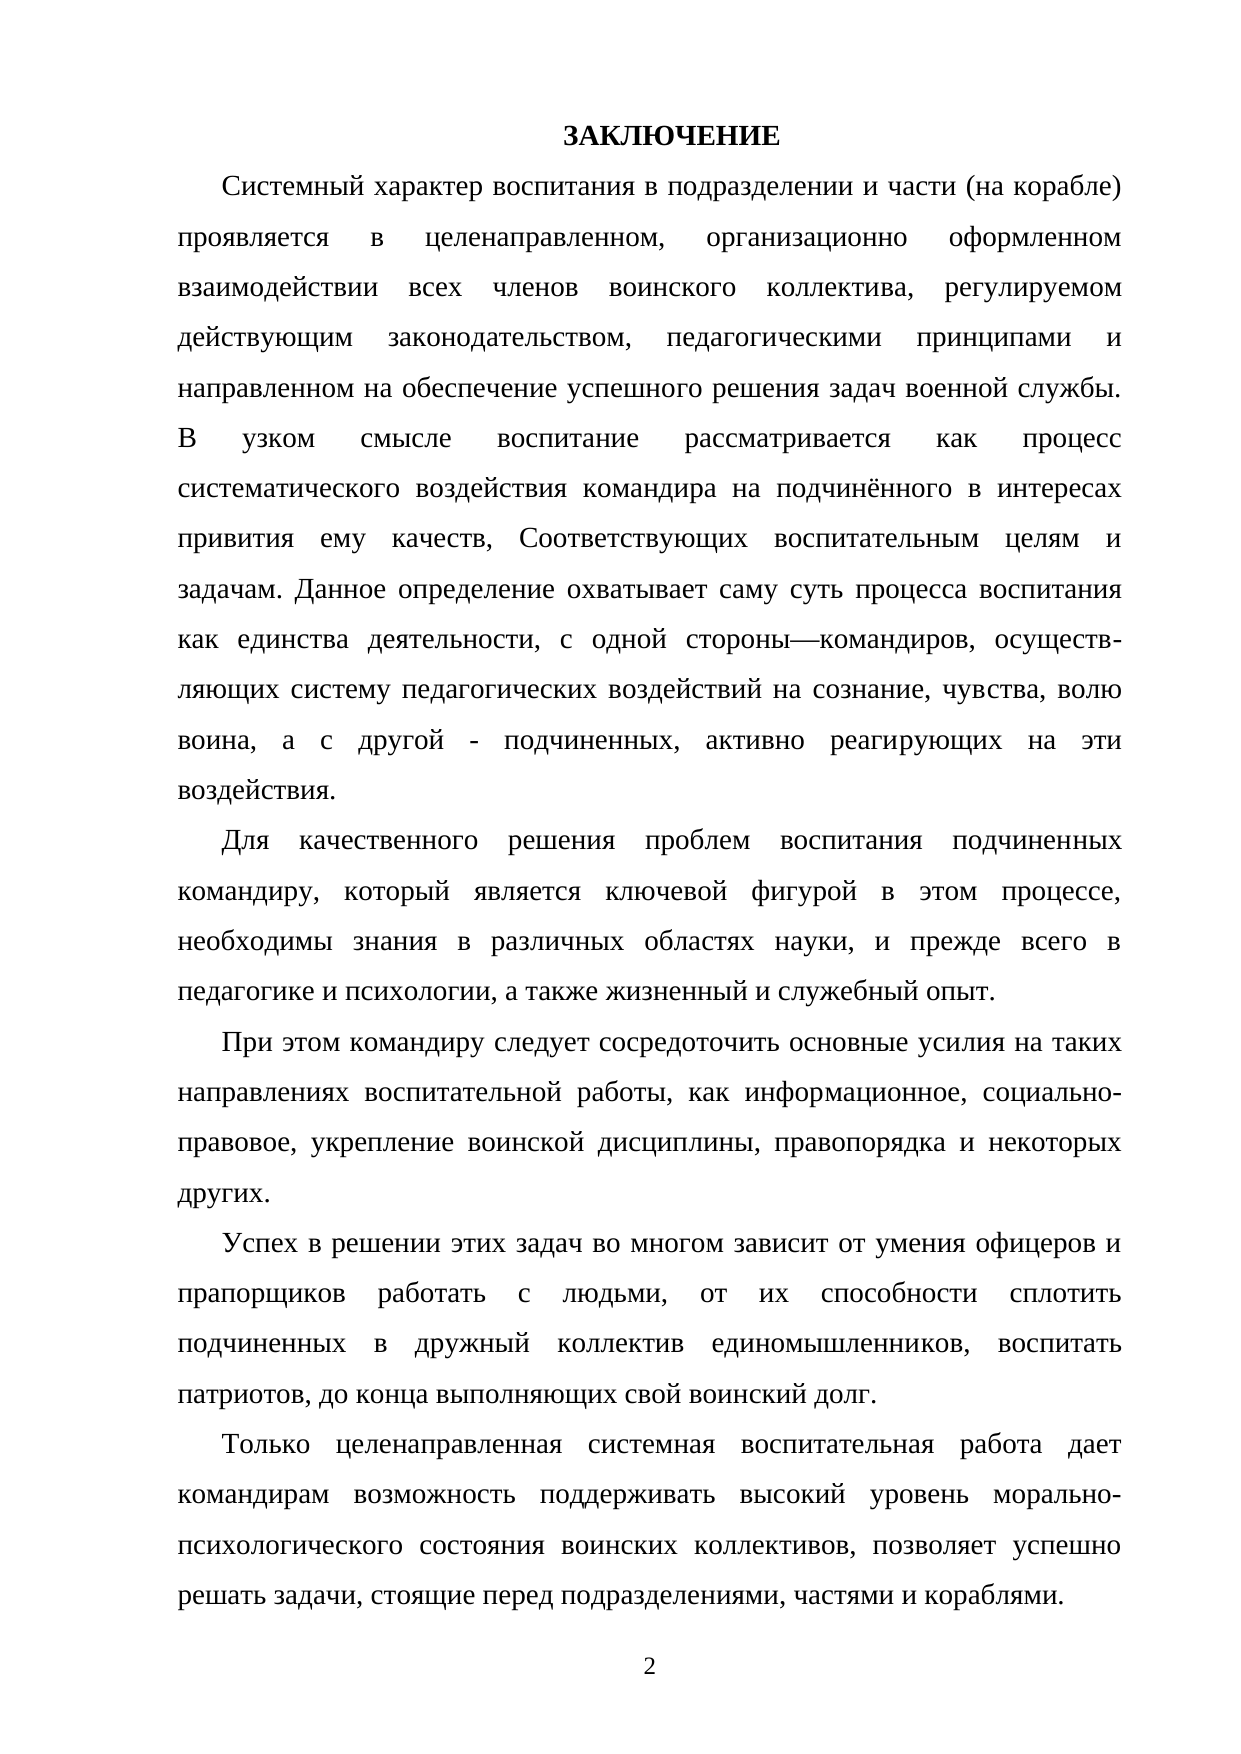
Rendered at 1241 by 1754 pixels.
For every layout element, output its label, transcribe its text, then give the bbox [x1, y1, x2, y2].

text Для качественного решения проблем воспитания подчиненных командиру, который является ключевой фигурой в этом процессе, необходимы знания в различных областях науки, и прежде всего в педагогике и психологии, а также жизненный и служебный опыт. [177, 822, 1122, 1007]
text При этом командиру следует сосредоточить основные усилия на таких направлениях воспитательной работы, как информационное, социально-правовое, укрепление воинской дисциплины, правопорядка и некоторых других. [177, 1024, 1122, 1208]
text Системный характер воспитания в подразделении и части (на корабле) проявляется в целенаправленном, организационно оформленном взаимодействии всех членов воинского коллектива, регулируемом действующим законодательством, педагогическими принципами и направленном на обеспечение успешного решения задач военной службы. В узком смысле воспитание рассматривается как процесс систематического воздействия командира на подчинённого в интересах привития ему качеств, Соответствующих воспитательным целям и задачам. Данное определение охватывает саму суть процесса воспитания как единства деятельности, с одной стороны—командиров, осуществляющих систему педагогических воздействий на сознание, чувства, волю воина, а с другой - подчиненных, активно реагирующих на эти воздействия. [177, 168, 1122, 806]
text Только целенаправленная системная воспитательная работа дает командирам возможность поддерживать высокий уровень морально-психологического состояния воинских коллективов, позволяет успешно решать задачи, стоящие перед подразделениями, частями и кораблями. [177, 1426, 1122, 1611]
text Успех в решении этих задач во многом зависит от умения офицеров и прапорщиков работать с людьми, от их способности сплотить подчиненных в дружный коллектив единомышленников, воспитать патриотов, до конца выполняющих свой воинский долг. [177, 1225, 1122, 1409]
text ЗАКЛЮЧЕНИЕ [177, 118, 1122, 152]
